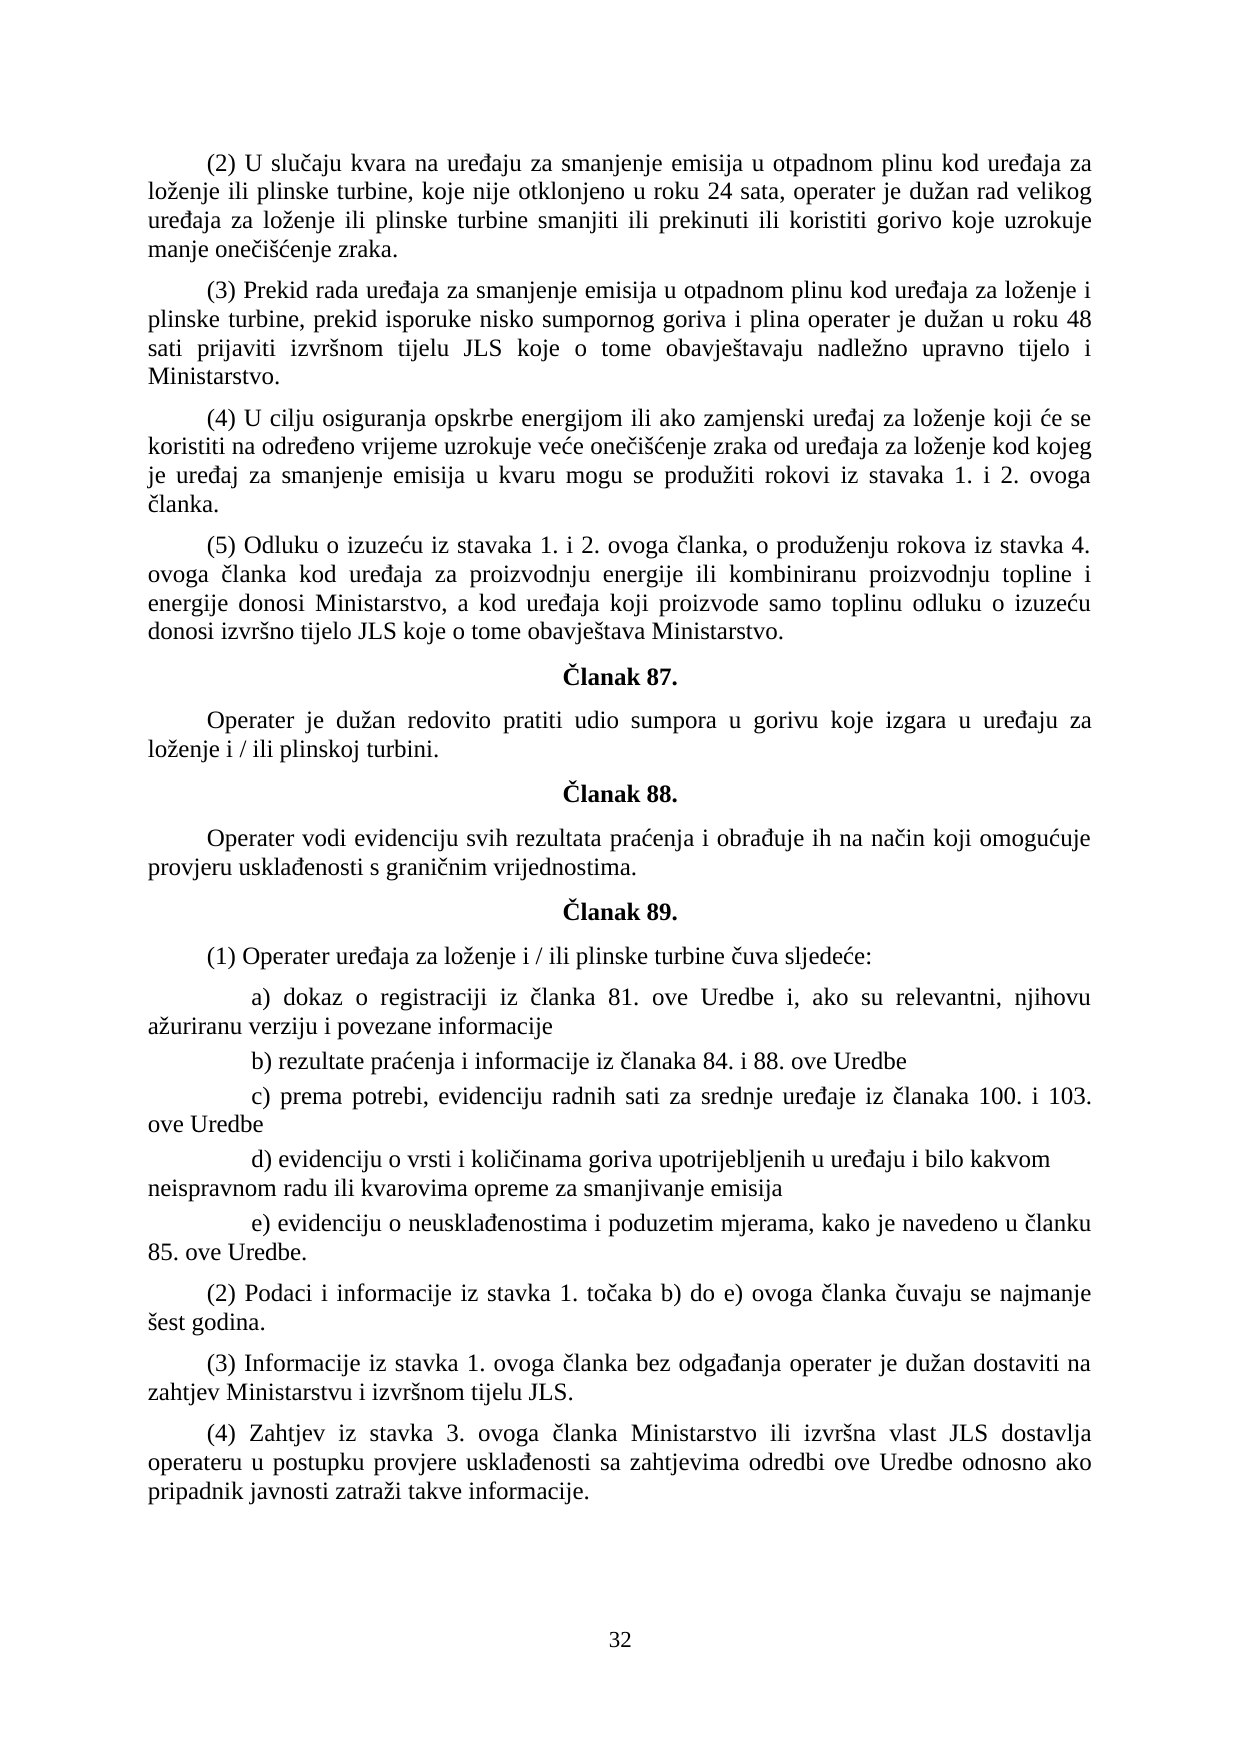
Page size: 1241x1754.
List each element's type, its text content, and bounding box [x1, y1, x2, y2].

subtitle Članak 89. [148, 897, 1093, 926]
text a) dokaz o registraciji iz članka 81. ove Uredbe i, ako su relevantni, njihovu ažuriranu verziju i povezane informacije [148, 982, 1093, 1039]
text d) evidenciju o vrsti i količinama goriva upotrijebljenih u uređaju i bilo kakvom neispravnom radu ili kvarovima opreme za smanjivanje emisija [148, 1144, 1093, 1202]
text Operater je dužan redovito pratiti udio sumpora u gorivu koje izgara u uređaju za loženje i / ili plinskoj turbini. [148, 705, 1093, 763]
text (1) Operater uređaja za loženje i / ili plinske turbine čuva sljedeće: [148, 941, 1093, 969]
text b) rezultate praćenja i informacije iz članaka 84. i 88. ove Uredbe [148, 1046, 1093, 1074]
text (3) Informacije iz stavka 1. ovoga članka bez odgađanja operater je dužan dostaviti na zahtjev Ministarstvu i izvršnom tijelu JLS. [148, 1348, 1093, 1406]
text c) prema potrebi, evidenciju radnih sati za srednje uređaje iz članaka 100. i 103. ove Uredbe [148, 1081, 1093, 1138]
text (5) Odluku o izuzeću iz stavaka 1. i 2. ovoga članka, o produženju rokova iz stavka 4. ovoga članka kod uređaja za proizvodnju energije ili kombiniranu proizvodnju topline i energije donosi Ministarstvo, a kod uređaja koji proizvode samo toplinu odluku o izuzeću donosi izvršno tijelo JLS koje o tome obavještava Ministarstvo. [148, 530, 1093, 645]
text (4) U cilju osiguranja opskrbe energijom ili ako zamjenski uređaj za loženje koji će se koristiti na određeno vrijeme uzrokuje veće onečišćenje zraka od uređaja za loženje kod kojeg je uređaj za smanjenje emisija u kvaru mogu se produžiti rokovi iz stavaka 1. i 2. ovoga članka. [148, 403, 1093, 518]
text (4) Zahtjev iz stavka 3. ovoga članka Ministarstvo ili izvršna vlast JLS dostavlja operateru u postupku provjere usklađenosti sa zahtjevima odredbi ove Uredbe odnosno ako pripadnik javnosti zatraži takve informacije. [148, 1418, 1093, 1504]
subtitle Članak 87. [148, 662, 1093, 691]
text (2) Podaci i informacije iz stavka 1. točaka b) do e) ovoga članka čuvaju se najmanje šest godina. [148, 1278, 1093, 1336]
text e) evidenciju o neusklađenostima i poduzetim mjerama, kako je navedeno u članku 85. ove Uredbe. [148, 1208, 1093, 1266]
text Operater vodi evidenciju svih rezultata praćenja i obrađuje ih na način koji omogućuje provjeru usklađenosti s graničnim vrijednostima. [148, 823, 1093, 881]
subtitle Članak 88. [148, 779, 1093, 808]
text (2) U slučaju kvara na uređaju za smanjenje emisija u otpadnom plinu kod uređaja za loženje ili plinske turbine, koje nije otklonjeno u roku 24 sata, operater je dužan rad velikog uređaja za loženje ili plinske turbine smanjiti ili prekinuti ili koristiti gorivo koje uzrokuje manje onečišćenje zraka. [148, 148, 1093, 263]
text (3) Prekid rada uređaja za smanjenje emisija u otpadnom plinu kod uređaja za loženje i plinske turbine, prekid isporuke nisko sumpornog goriva i plina operater je dužan u roku 48 sati prijaviti izvršnom tijelu JLS koje o tome obavještavaju nadležno upravno tijelo i Ministarstvo. [148, 275, 1093, 390]
